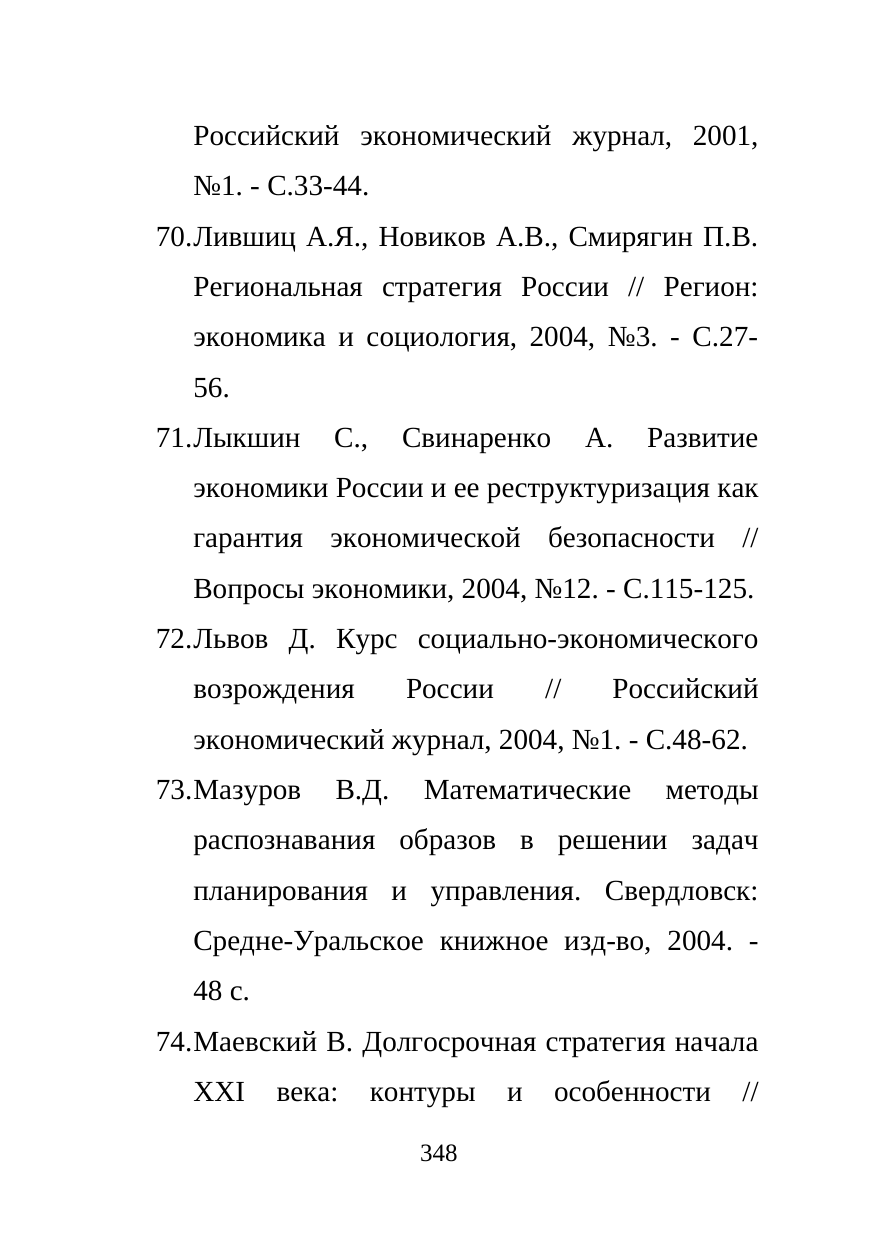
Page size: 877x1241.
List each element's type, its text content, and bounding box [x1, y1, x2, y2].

list Лыкшин С., Свинаренко А. Развитие экономики России и ее реструктуризация как гарантия экономической безопасности // Вопросы экономики, 2004, №12. - С.115-125. [156, 420, 759, 604]
list Львов Д. Курс социально-экономического возрождения России // Российский экономический журнал, 2004, №1. - С.48-62. [156, 621, 759, 755]
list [156, 1024, 759, 1108]
list Лившиц А.Я., Новиков А.В., Смирягин П.В. Региональная стратегия России // Регион: экономика и социология, 2004, №3. - С.27-56. [156, 219, 759, 403]
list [156, 118, 759, 202]
list Мазуров В.Д. Математические методы распознавания образов в решении задач планирования и управления. Свердловск: Средне-Уральское книжное изд-во, 2004. - 48 с. [156, 772, 759, 1007]
